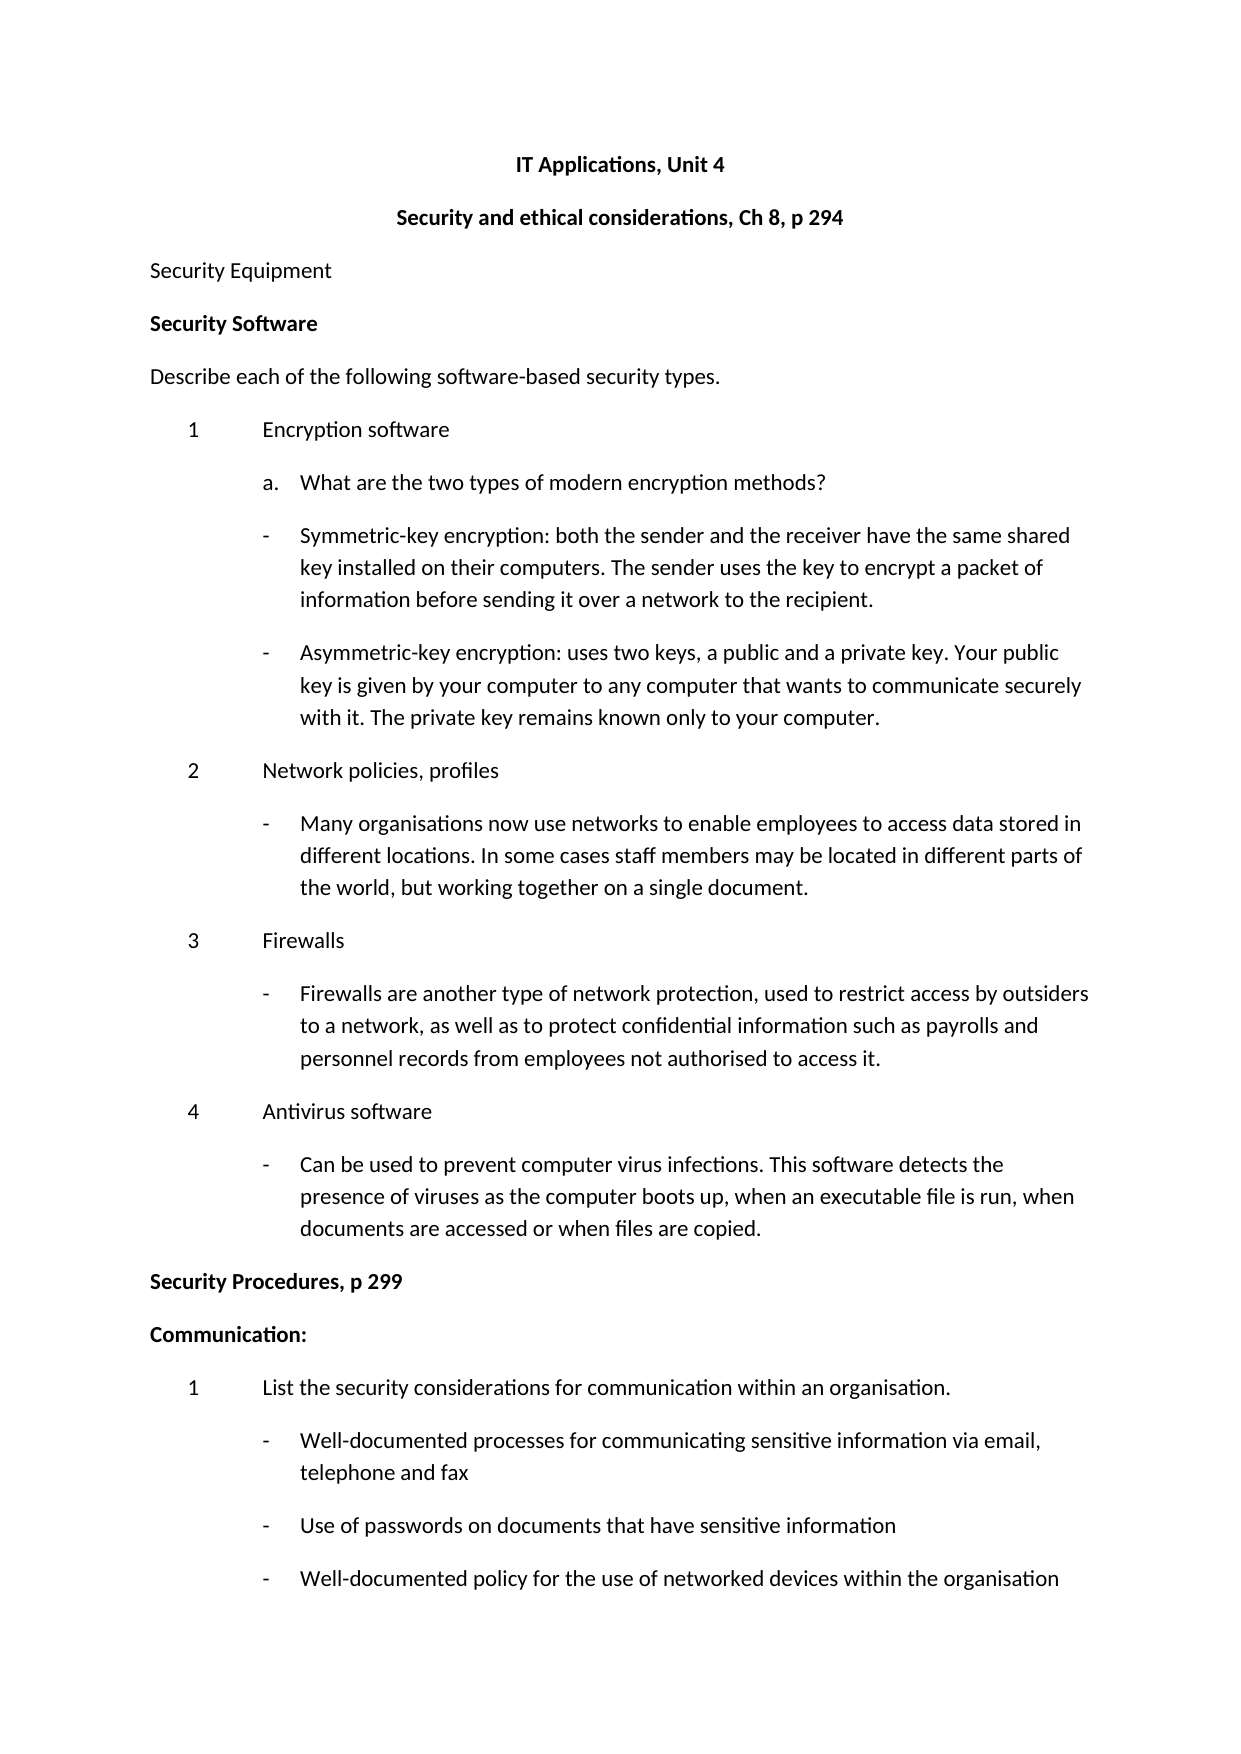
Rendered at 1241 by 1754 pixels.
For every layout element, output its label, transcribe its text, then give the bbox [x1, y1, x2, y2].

text Security and ethical considerations, Ch 8, p 294 [150, 203, 1090, 231]
text Security Equipment [150, 256, 1090, 284]
list Many organisations now use networks to enable employees to access data stored in different locations. In some cases staff members may be located in different parts of the world, but working together on a single document. [262, 809, 1090, 901]
list Asymmetric-key encryption: uses two keys, a public and a private key. Your public key is given by your computer to any computer that wants to communicate securely with it. The private key remains known only to your computer. [262, 638, 1090, 731]
list Communication: [150, 1320, 1090, 1348]
list Firewalls are another type of network protection, used to restrict access by outsiders to a network, as well as to protect confidential information such as payrolls and personnel records from employees not authorised to access it. [262, 979, 1090, 1072]
list Encryption software [187, 415, 1090, 443]
list Well-documented processes for communicating sensitive information via email, telephone and fax [262, 1426, 1090, 1486]
text Describe each of the following software-based security types. [150, 362, 1090, 390]
list Network policies, profiles [187, 756, 1090, 784]
list Can be used to prevent computer virus infections. This software detects the presence of viruses as the computer boots up, when an executable file is run, when documents are accessed or when files are copied. [262, 1150, 1090, 1242]
list What are the two types of modern encryption methods? [262, 468, 1090, 496]
list Well-documented policy for the use of networked devices within the organisation [262, 1564, 1090, 1592]
list Symmetric-key encryption: both the sender and the receiver have the same shared key installed on their computers. The sender uses the key to encrypt a packet of information before sending it over a network to the recipient. [262, 521, 1090, 613]
text Security Software [150, 309, 1090, 337]
list List the security considerations for communication within an organisation. [187, 1373, 1090, 1401]
list Firewalls [187, 926, 1090, 954]
text IT Applications, Unit 4 [150, 150, 1090, 178]
list Use of passwords on documents that have sensitive information [262, 1511, 1090, 1539]
list Antivirus software [187, 1097, 1090, 1125]
list Security Procedures, p 299 [150, 1267, 1090, 1295]
